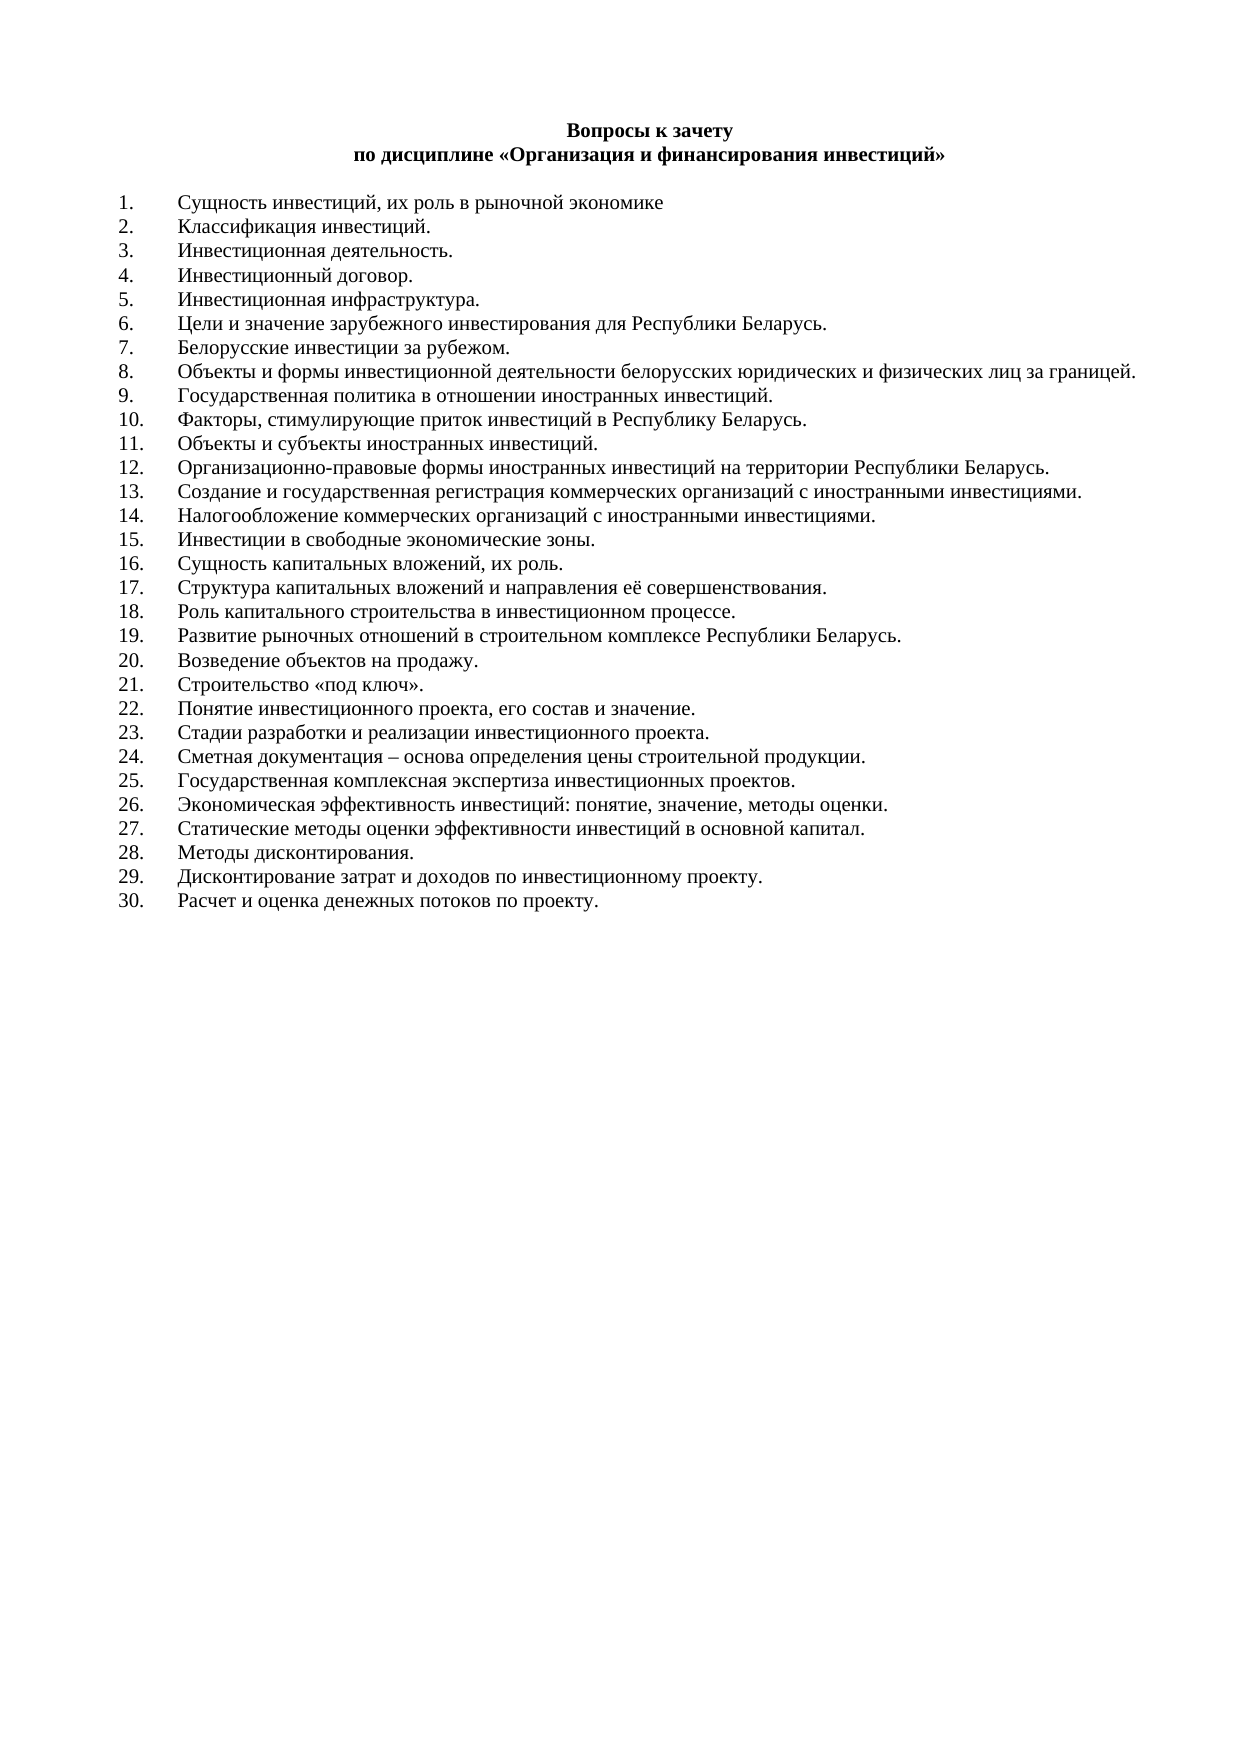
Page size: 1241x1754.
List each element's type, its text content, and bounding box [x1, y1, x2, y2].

list Классификация инвестиций. [118, 214, 1181, 238]
list Сметная документация – основа определения цены строительной продукции. [118, 744, 1219, 768]
list Развитие рыночных отношений в строительном комплексе Республики Беларусь. [118, 623, 1181, 647]
list Налогообложение коммерческих организаций с иностранными инвестициями. [118, 503, 1181, 527]
list Объекты и субъекты иностранных инвестиций. [118, 431, 1181, 455]
list Инвестиционная деятельность. [118, 238, 1181, 262]
list Структура капитальных вложений и направления её совершенствования. [118, 575, 1181, 599]
list Факторы, стимулирующие приток инвестиций в Республику Беларусь. [118, 407, 1181, 431]
list Стадии разработки и реализации инвестиционного проекта. [118, 720, 1181, 744]
list Расчет и оценка денежных потоков по проекту. [118, 888, 1219, 912]
list Создание и государственная регистрация коммерческих организаций с иностранными инвестициями. [118, 479, 1181, 503]
list Сущность капитальных вложений, их роль. [118, 551, 1181, 575]
list Возведение объектов на продажу. [118, 647, 1181, 672]
list Статические методы оценки эффективности инвестиций в основной капитал. [118, 816, 1219, 840]
list Белорусские инвестиции за рубежом. [118, 335, 1181, 359]
list Инвестиционный договор. [118, 262, 1181, 287]
text Вопросы к зачету [118, 118, 1181, 142]
list Дисконтирование затрат и доходов по инвестиционному проекту. [118, 864, 1219, 888]
list Экономическая эффективность инвестиций: понятие, значение, методы оценки. [118, 792, 1219, 816]
list Объекты и формы инвестиционной деятельности белорусских юридических и физических лиц за границей. [118, 359, 1181, 383]
list Государственная политика в отношении иностранных инвестиций. [118, 383, 1181, 407]
text по дисциплине «Организация и финансирования инвестиций» [118, 142, 1181, 166]
list Методы дисконтирования. [118, 840, 1219, 864]
list Понятие инвестиционного проекта, его состав и значение. [118, 696, 1181, 720]
list Инвестиции в свободные экономические зоны. [118, 527, 1181, 551]
list Цели и значение зарубежного инвестирования для Республики Беларусь. [118, 311, 1181, 335]
list Роль капитального строительства в инвестиционном процессе. [118, 599, 1181, 623]
list Организационно-правовые формы иностранных инвестиций на территории Республики Беларусь. [118, 455, 1181, 479]
list Строительство «под ключ». [118, 672, 1181, 696]
list Сущность инвестиций, их роль в рыночной экономике [118, 190, 1181, 214]
list Государственная комплексная экспертиза инвестиционных проектов. [118, 768, 1219, 792]
list Инвестиционная инфраструктура. [118, 287, 1181, 311]
